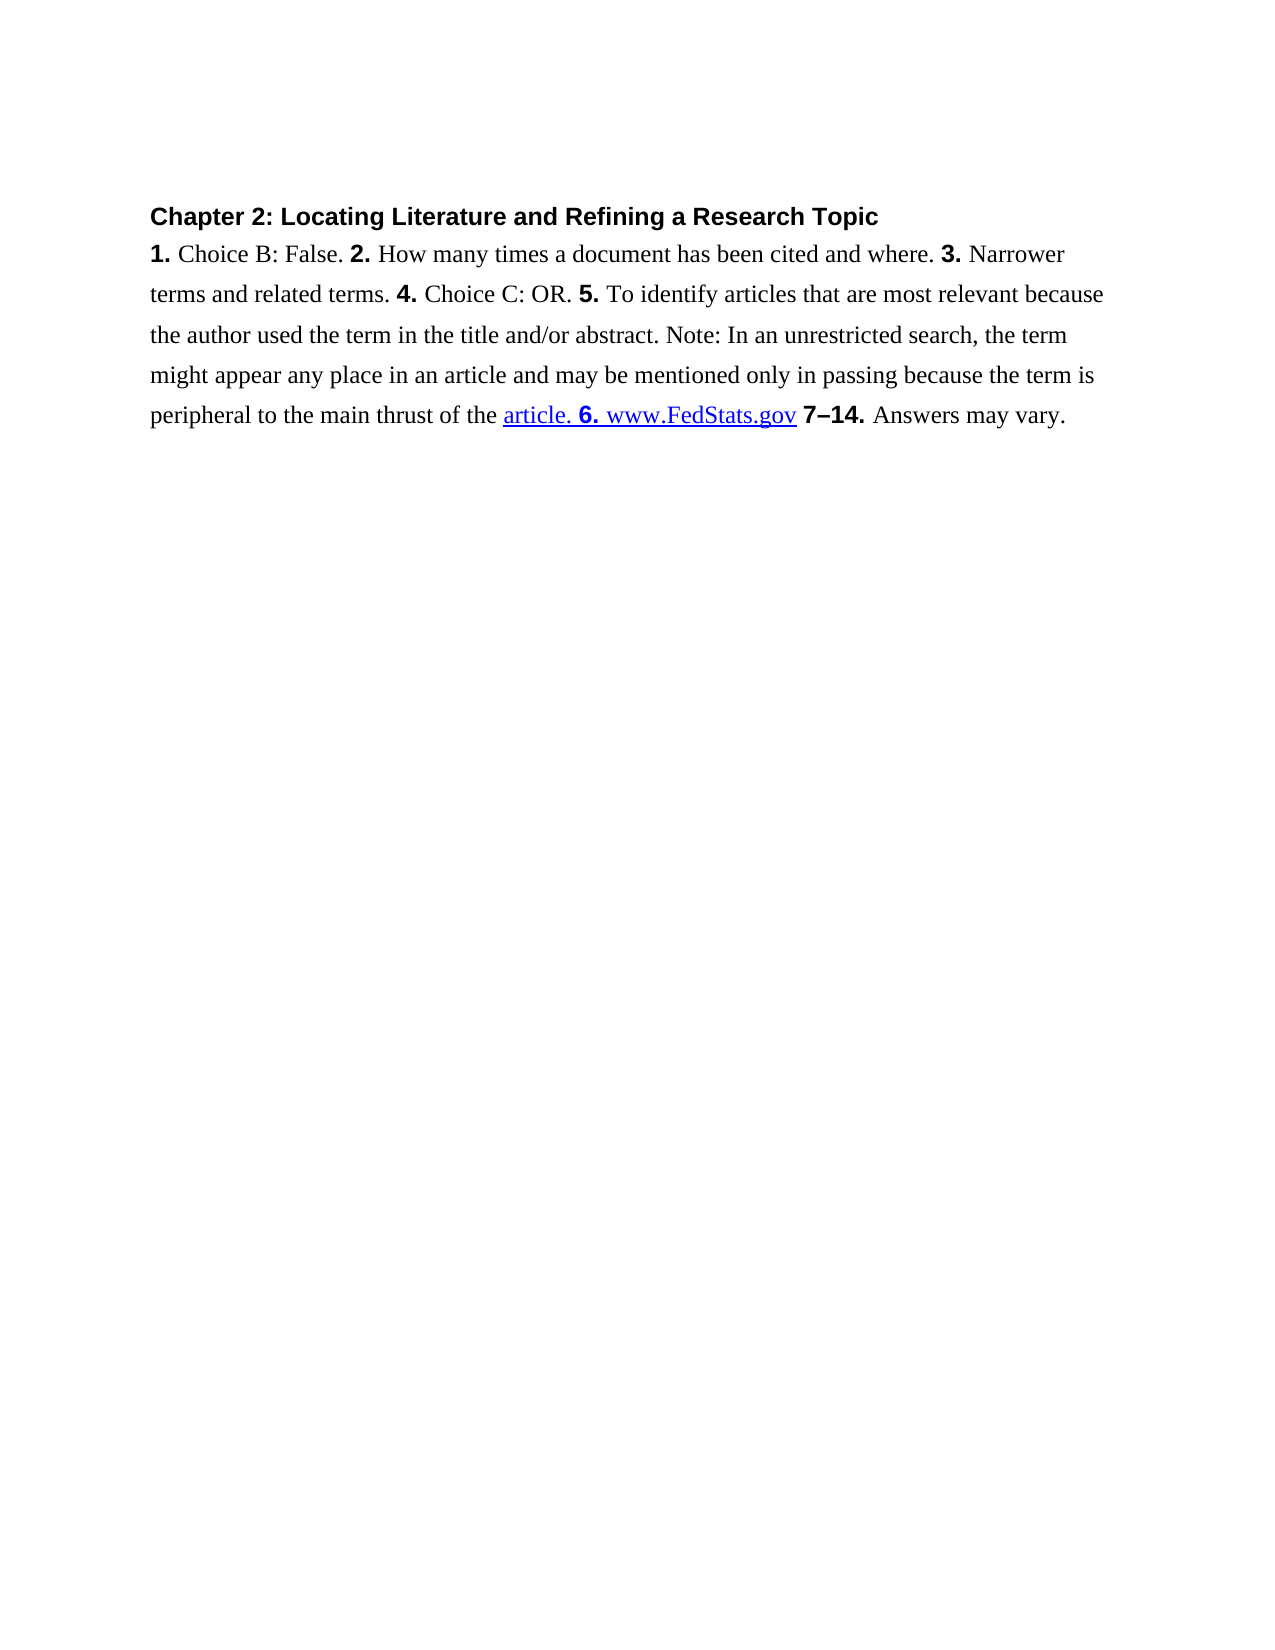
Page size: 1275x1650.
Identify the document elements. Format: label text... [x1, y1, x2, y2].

text Chapter 2: Locating Literature and Refining a Research Topic [150, 202, 1125, 231]
text 1. Choice B: False. 2. How many times a document has been cited and where. 3. Narrower terms and related terms. 4. Choice C: OR. 5. To identify articles that are most relevant because the author used the term in the title and/or abstract. Note: In an unrestricted search, the term might appear any place in an article and may be mentioned only in passing because the term is peripheral to the main thrust of the article. 6. www.FedStats.gov 7–14. Answers may vary. [150, 231, 1110, 432]
